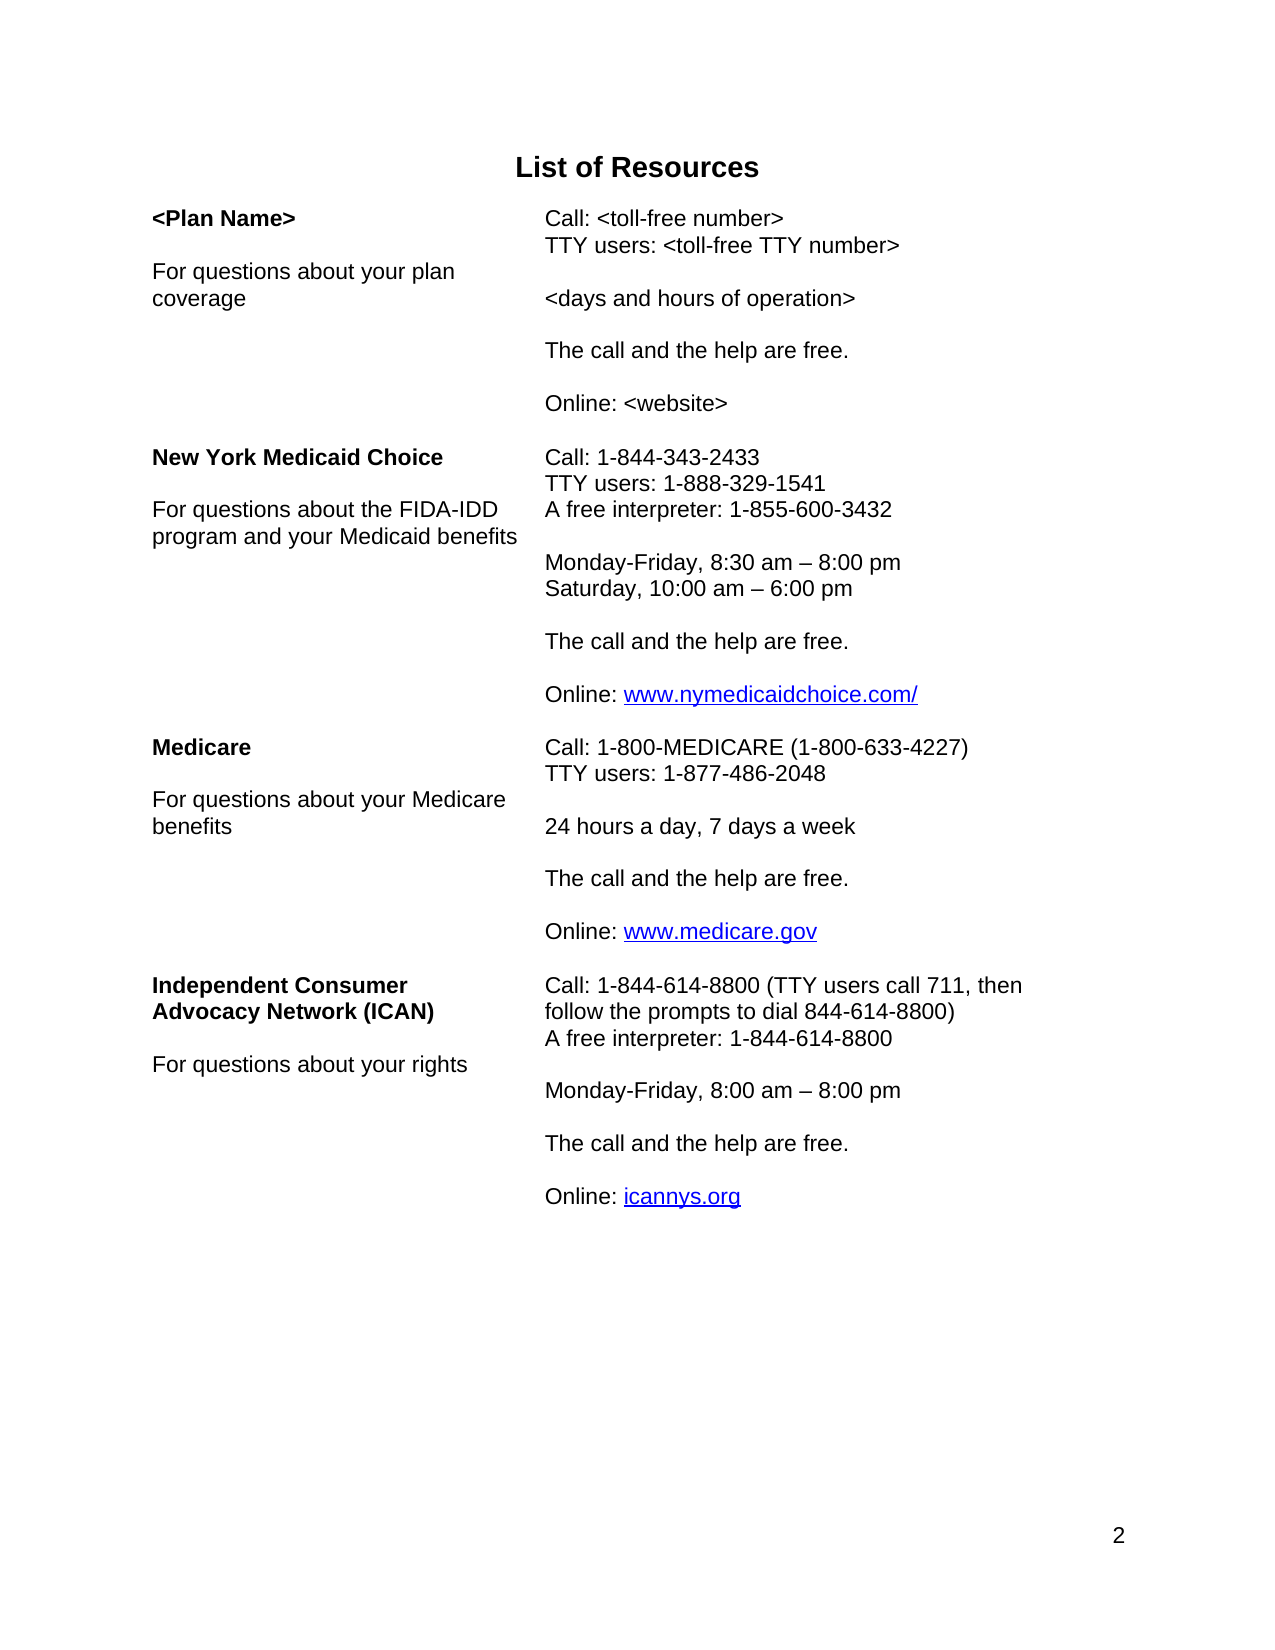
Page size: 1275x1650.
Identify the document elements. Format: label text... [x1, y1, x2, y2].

table_cell Call: 1-800-MEDICARE (1-800-633-4227) TTY users: 1-877-486-2048 24 hours a day, 7 days a week The call and the help are free. Online: www.medicare.gov [533, 707, 1079, 944]
table_cell Call: 1-844-343-2433 TTY users: 1-888-329-1541 A free interpreter: 1-855-600-3432 Monday-Friday, 8:30 am – 8:00 pm Saturday, 10:00 am – 6:00 pm The call and the help are free. Online: www.nymedicaidchoice.com/ [534, 417, 1079, 707]
table_cell Medicare For questions about your Medicare benefits [141, 707, 533, 944]
table_cell New York Medicaid Choice For questions about the FIDA-IDD program and your Medicaid benefits [141, 417, 533, 707]
table_header <Plan Name> For questions about your plan coverage [141, 205, 533, 416]
table_header Call: <toll-free number> TTY users: <toll-free TTY number> <days and hours of operation> The call and the help are free. Online: <website> [534, 205, 1079, 416]
table_cell Call: 1-844-614-8800 (TTY users call 711, then follow the prompts to dial 844-614-8800) A free interpreter: 1-844-614-8800 Monday-Friday, 8:00 am – 8:00 pm The call and the help are free. Online: icannys.org [534, 945, 1079, 1209]
table_cell Independent Consumer Advocacy Network (ICAN) For questions about your rights [141, 945, 533, 1209]
text List of Resources [150, 150, 1125, 183]
